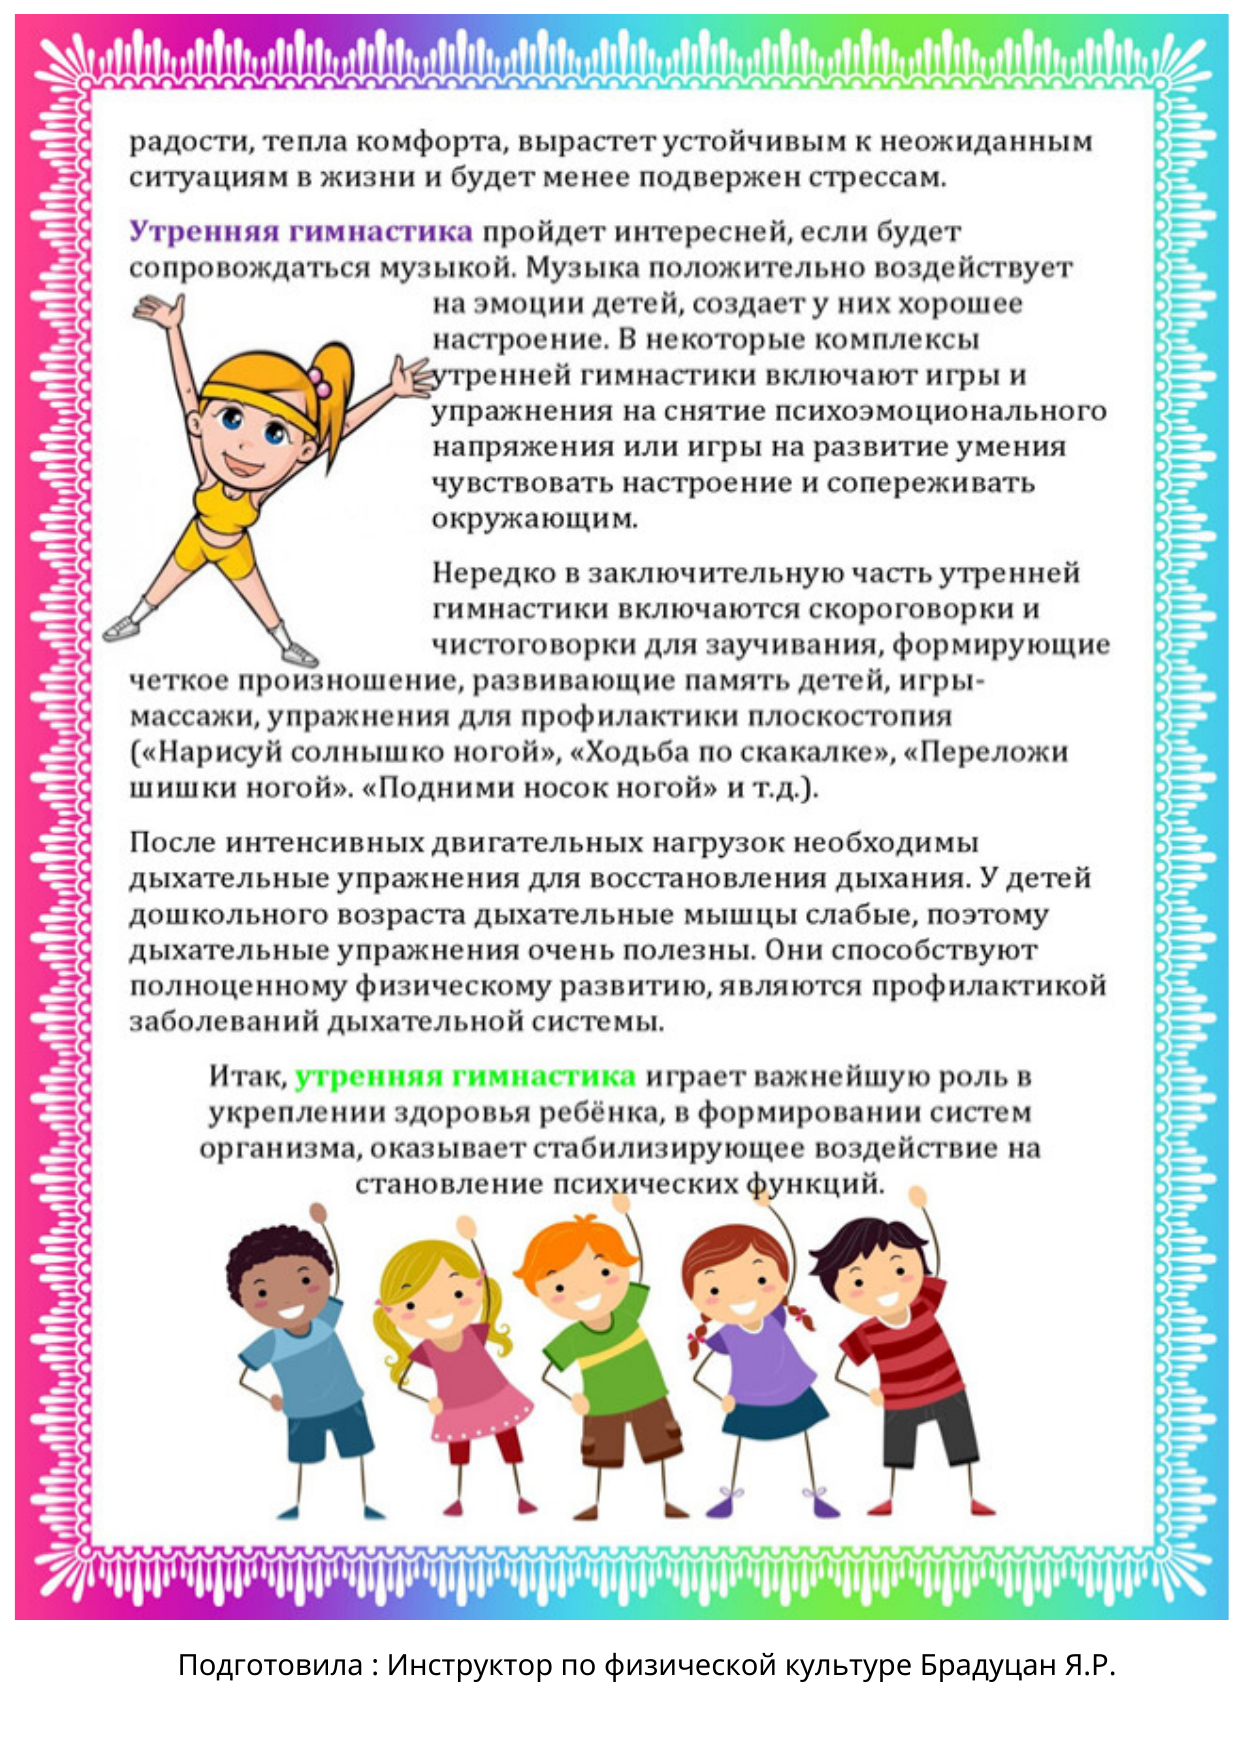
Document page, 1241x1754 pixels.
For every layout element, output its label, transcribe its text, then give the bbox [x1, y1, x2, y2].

picture [14, 14, 1229, 1620]
text Подготовила : Инструктор по физической культуре Брадуцан Я.Р. [177, 1644, 1152, 1684]
